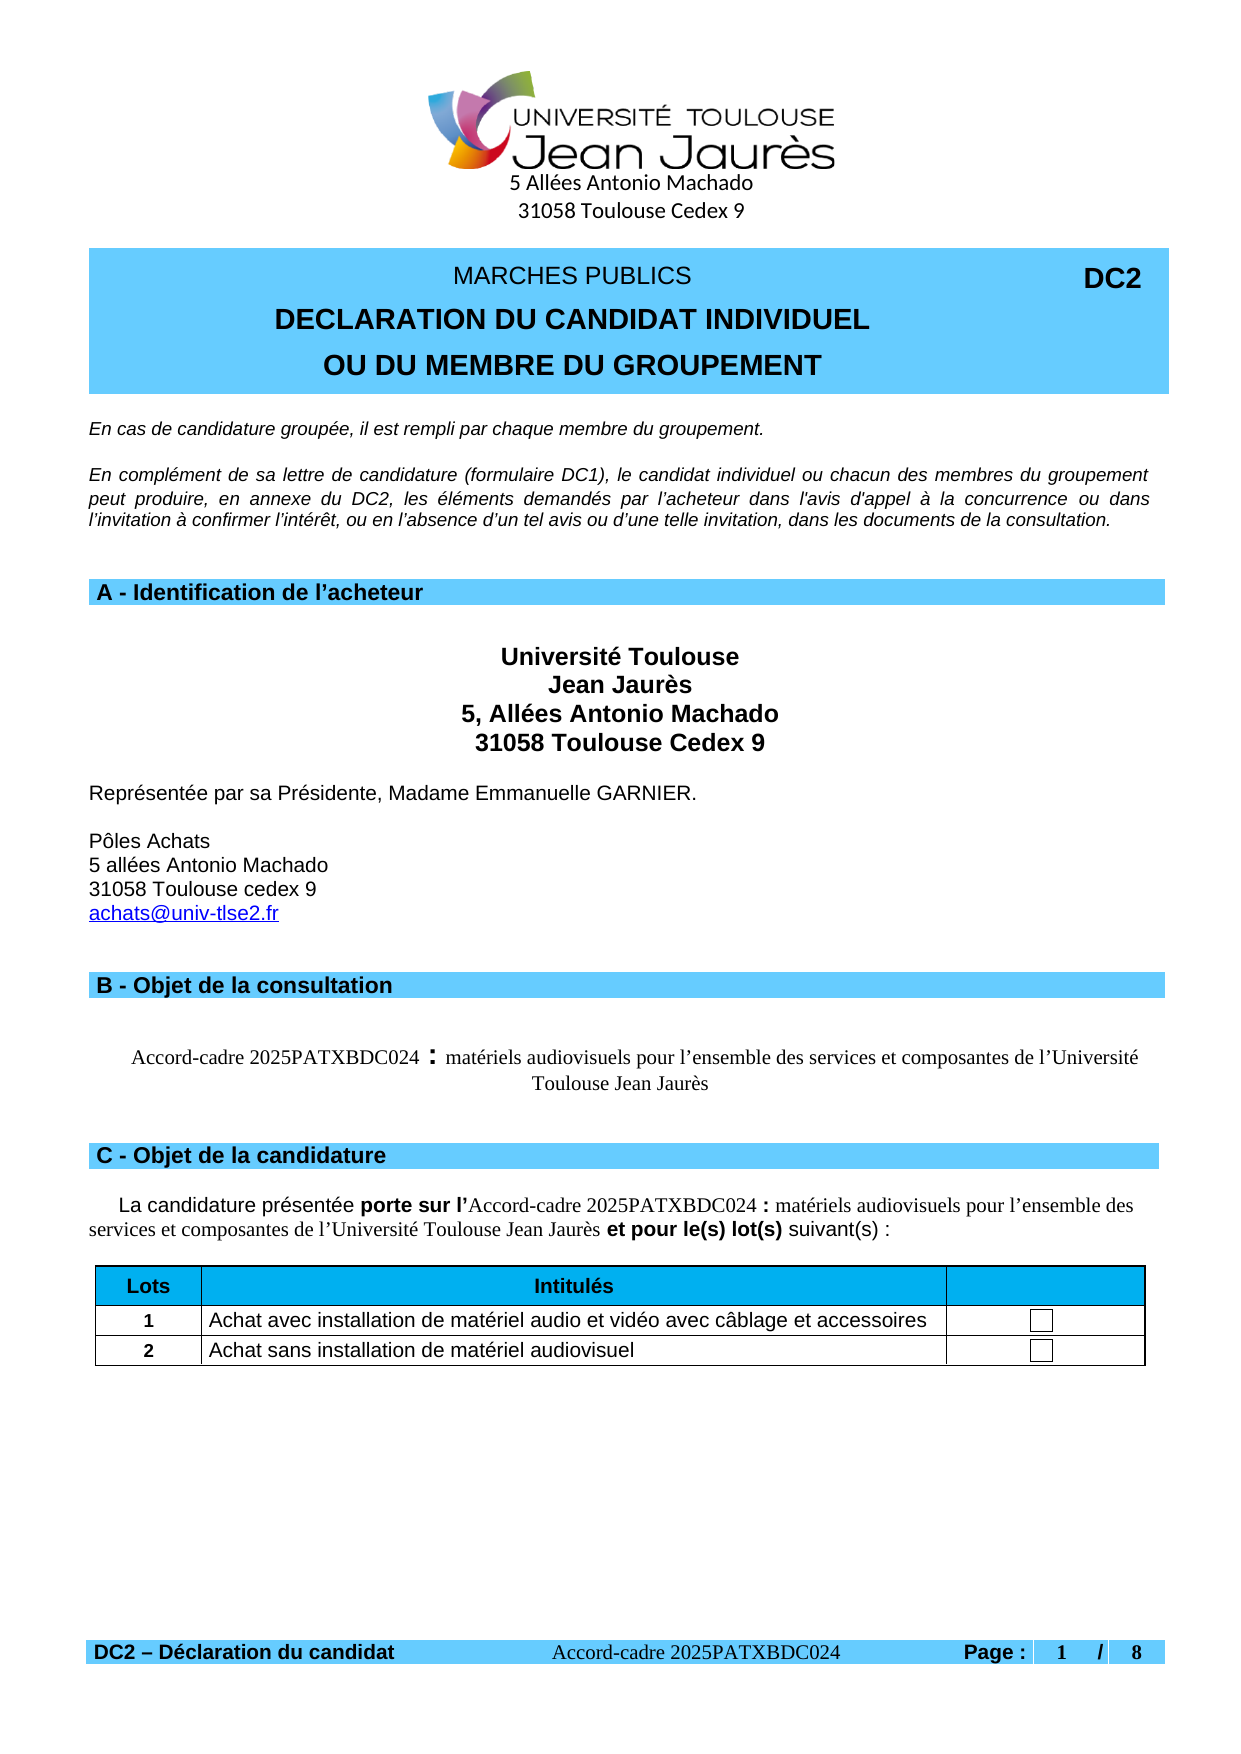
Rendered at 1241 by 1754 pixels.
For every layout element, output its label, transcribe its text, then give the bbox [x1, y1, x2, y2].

table_cell 1 [96, 1306, 201, 1335]
text Représentée par sa Présidente, Madame Emmanuelle GARNIER. [89, 781, 1152, 804]
picture [428, 71, 835, 169]
text achats@univ-tlse2.fr [89, 900, 1152, 924]
table_cell [947, 1306, 1144, 1335]
table_header 5 Allées Antonio Machado 31058 Toulouse Cedex 9 [89, 71, 1174, 248]
table_cell 2 [96, 1336, 201, 1364]
text En cas de candidature groupée, il est rempli par chaque membre du groupement. [89, 418, 1152, 440]
text La candidature présentée porte sur l’ : et pour le(s) lot(s) suivant(s) : [89, 1193, 1152, 1241]
table_header A - Identification de l’acheteur [89, 579, 1165, 605]
table_cell Achat sans installation de matériel audiovisuel [202, 1336, 946, 1364]
table_header Intitulés [202, 1267, 946, 1305]
text 31058 Toulouse Cedex 9 [89, 728, 1152, 757]
table_header DC2 [1056, 248, 1169, 394]
text : [89, 1037, 1152, 1094]
table_header Lots [96, 1267, 201, 1305]
table_header B - Objet de la consultation [89, 972, 1165, 998]
text En complément de sa lettre de candidature (formulaire DC1), le candidat individuel ou chacun des membres du groupement peut produire, en annexe du DC2, les éléments demandés par l’acheteur dans l'avis d'appel à la concurrence ou dans l’invitation à confirmer l’intérêt, ou en l’absence d’un tel avis ou d’une telle invitation, dans les documents de la consultation. [89, 464, 1152, 531]
table_cell [947, 1336, 1144, 1364]
table_cell Achat avec installation de matériel audio et vidéo avec câblage et accessoires [202, 1306, 946, 1335]
table_header MARCHES PUBLICS DECLARATION DU candidat INDIVIDUEL OU DU MEMBRE DU GROUPEMENT [89, 248, 1056, 394]
text Pôles Achats [89, 828, 1152, 852]
text Université Toulouse [89, 642, 1152, 670]
text Jean Jaurès [89, 670, 1152, 699]
text 31058 Toulouse cedex 9 [89, 876, 1152, 900]
table_header C - Objet de la candidature [89, 1143, 1159, 1169]
text 5 allées Antonio Machado [89, 852, 1152, 876]
table_header [947, 1267, 1144, 1305]
text 5, Allées Antonio Machado [89, 699, 1152, 728]
